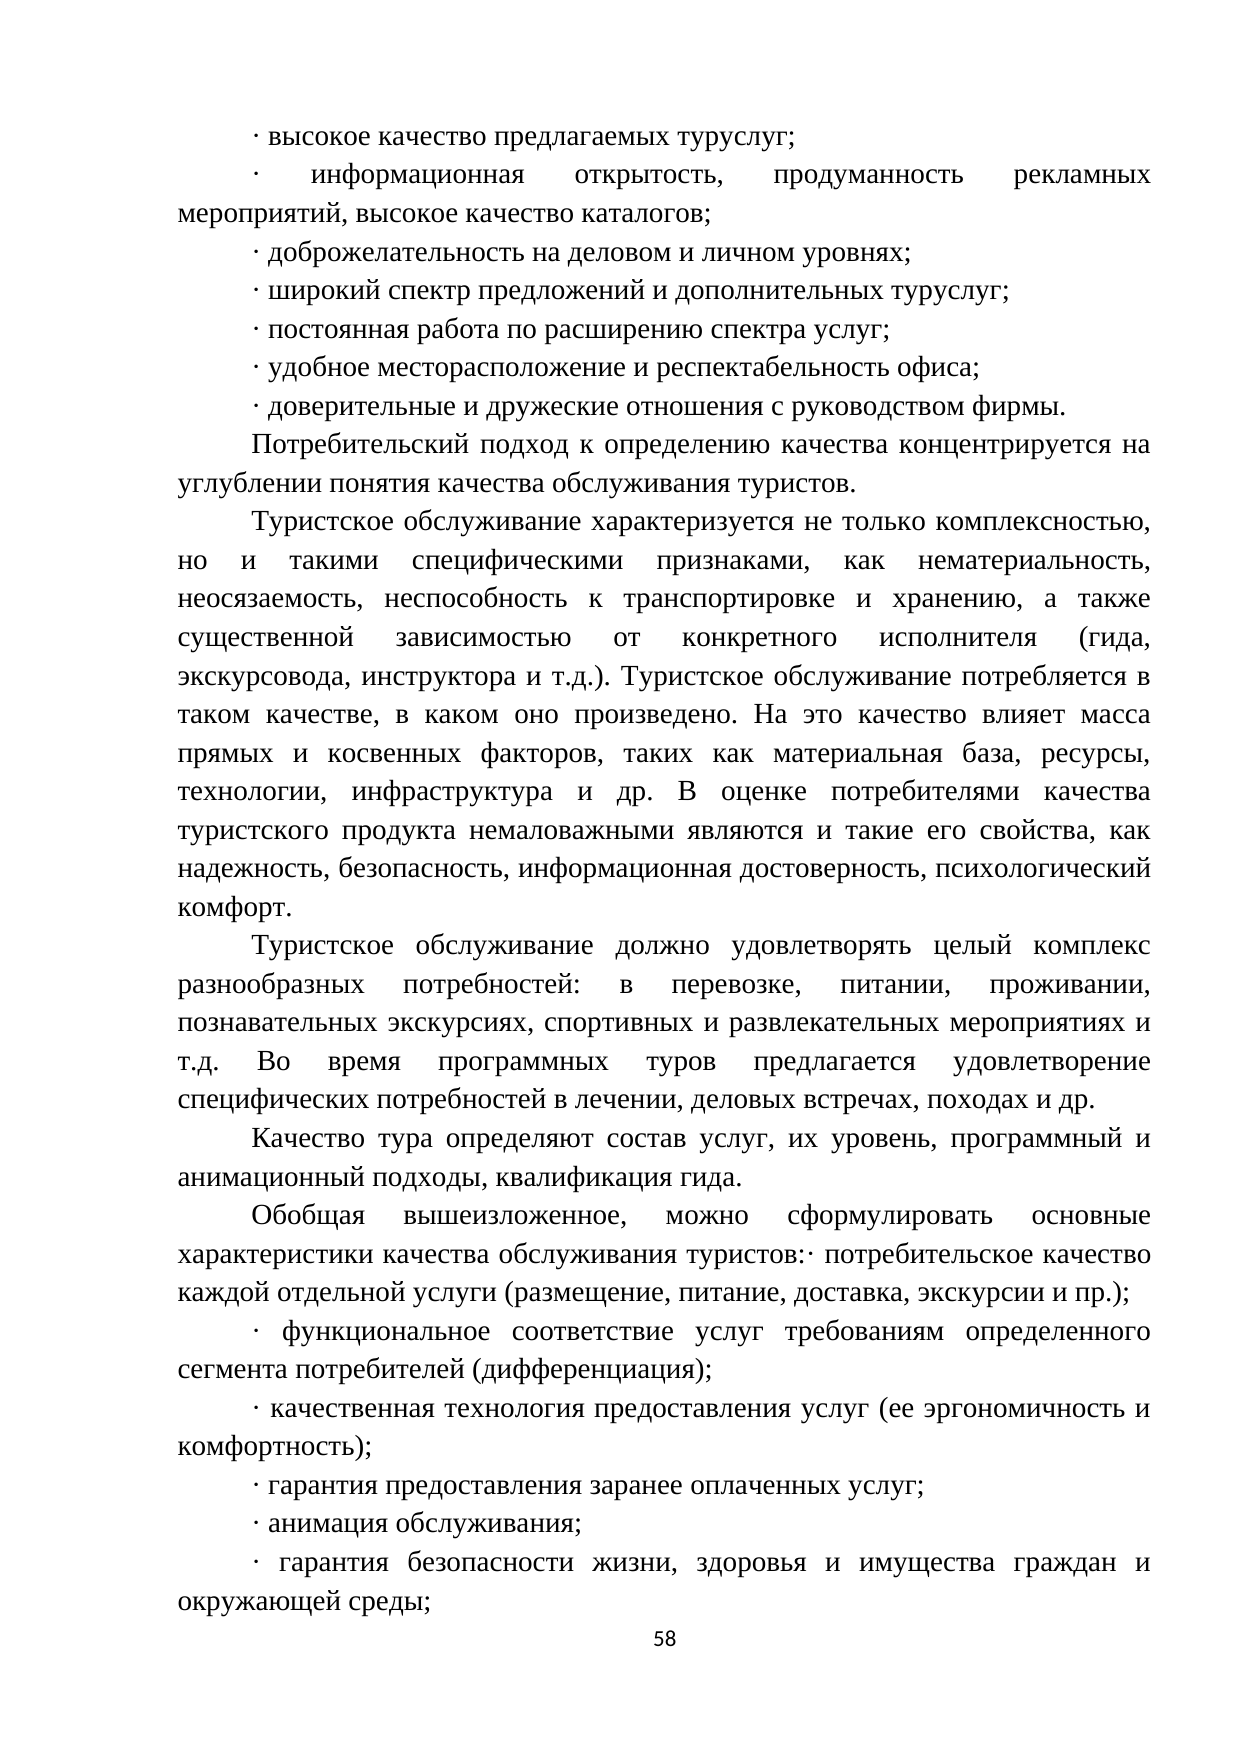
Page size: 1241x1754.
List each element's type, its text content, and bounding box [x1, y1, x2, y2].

list Туристское обслуживание должно удовлетворять целый комплекс разнообразных потребностей: в перевозке, питании, проживании, познавательных экскурсиях, спортивных и развлекательных мероприятиях и т.д. Во время программных туров предлагается удовлетворение специфических потребностей в лечении, деловых встречах, походах и др. [177, 927, 1152, 1115]
list · доброжелательность на деловом и личном уровнях; [177, 234, 1152, 267]
list Качество тура определяют состав услуг, их уровень, программный и анимационный подходы, квалификация гида. [177, 1120, 1152, 1192]
list Потребительский подход к определению качества концентрируется на углублении понятия качества обслуживания туристов. [177, 426, 1152, 498]
list · доверительные и дружеские отношения с руководством фирмы. [177, 388, 1152, 421]
list · гарантия предоставления заранее оплаченных услуг; [177, 1467, 1152, 1501]
list Туристское обслуживание характеризуется не только комплексностью, но и такими специфическими признаками, как нематериальность, неосязаемость, неспособность к транспортировке и хранению, а также существенной зависимостью от конкретного исполнителя (гида, экскурсовода, инструктора и т.д.). Туристское обслуживание потребляется в таком качестве, в каком оно произведено. На это качество влияет масса прямых и косвенных факторов, таких как материальная база, ресурсы, технологии, инфраструктура и др. В оценке потребителями качества туристского продукта немаловажными являются и такие его свойства, как надежность, безопасность, информационная достоверность, психологический комфорт. [177, 503, 1152, 922]
list · постоянная работа по расширению спектра услуг; [177, 311, 1152, 344]
list · информационная открытость, продуманность рекламных мероприятий, высокое качество каталогов; [177, 157, 1152, 229]
list · высокое качество предлагаемых туруслуг; [177, 118, 1152, 152]
list · удобное месторасположение и респектабельность офиса; [177, 349, 1152, 383]
list · широкий спектр предложений и дополнительных туруслуг; [177, 272, 1152, 306]
list · гарантия безопасности жизни, здоровья и имущества граждан и окружающей среды; [177, 1544, 1152, 1616]
list · анимация обслуживания; [177, 1506, 1152, 1539]
list · качественная технология предоставления услуг (ее эргономичность и комфортность); [177, 1390, 1152, 1462]
list Обобщая вышеизложенное, можно сформулировать основные характеристики качества обслуживания туристов:· потребительское качество каждой отдельной услуги (размещение, питание, доставка, экскурсии и пр.); [177, 1197, 1152, 1308]
list · функциональное соответствие услуг требованиям определенного сегмента потребителей (дифференциация); [177, 1313, 1152, 1385]
